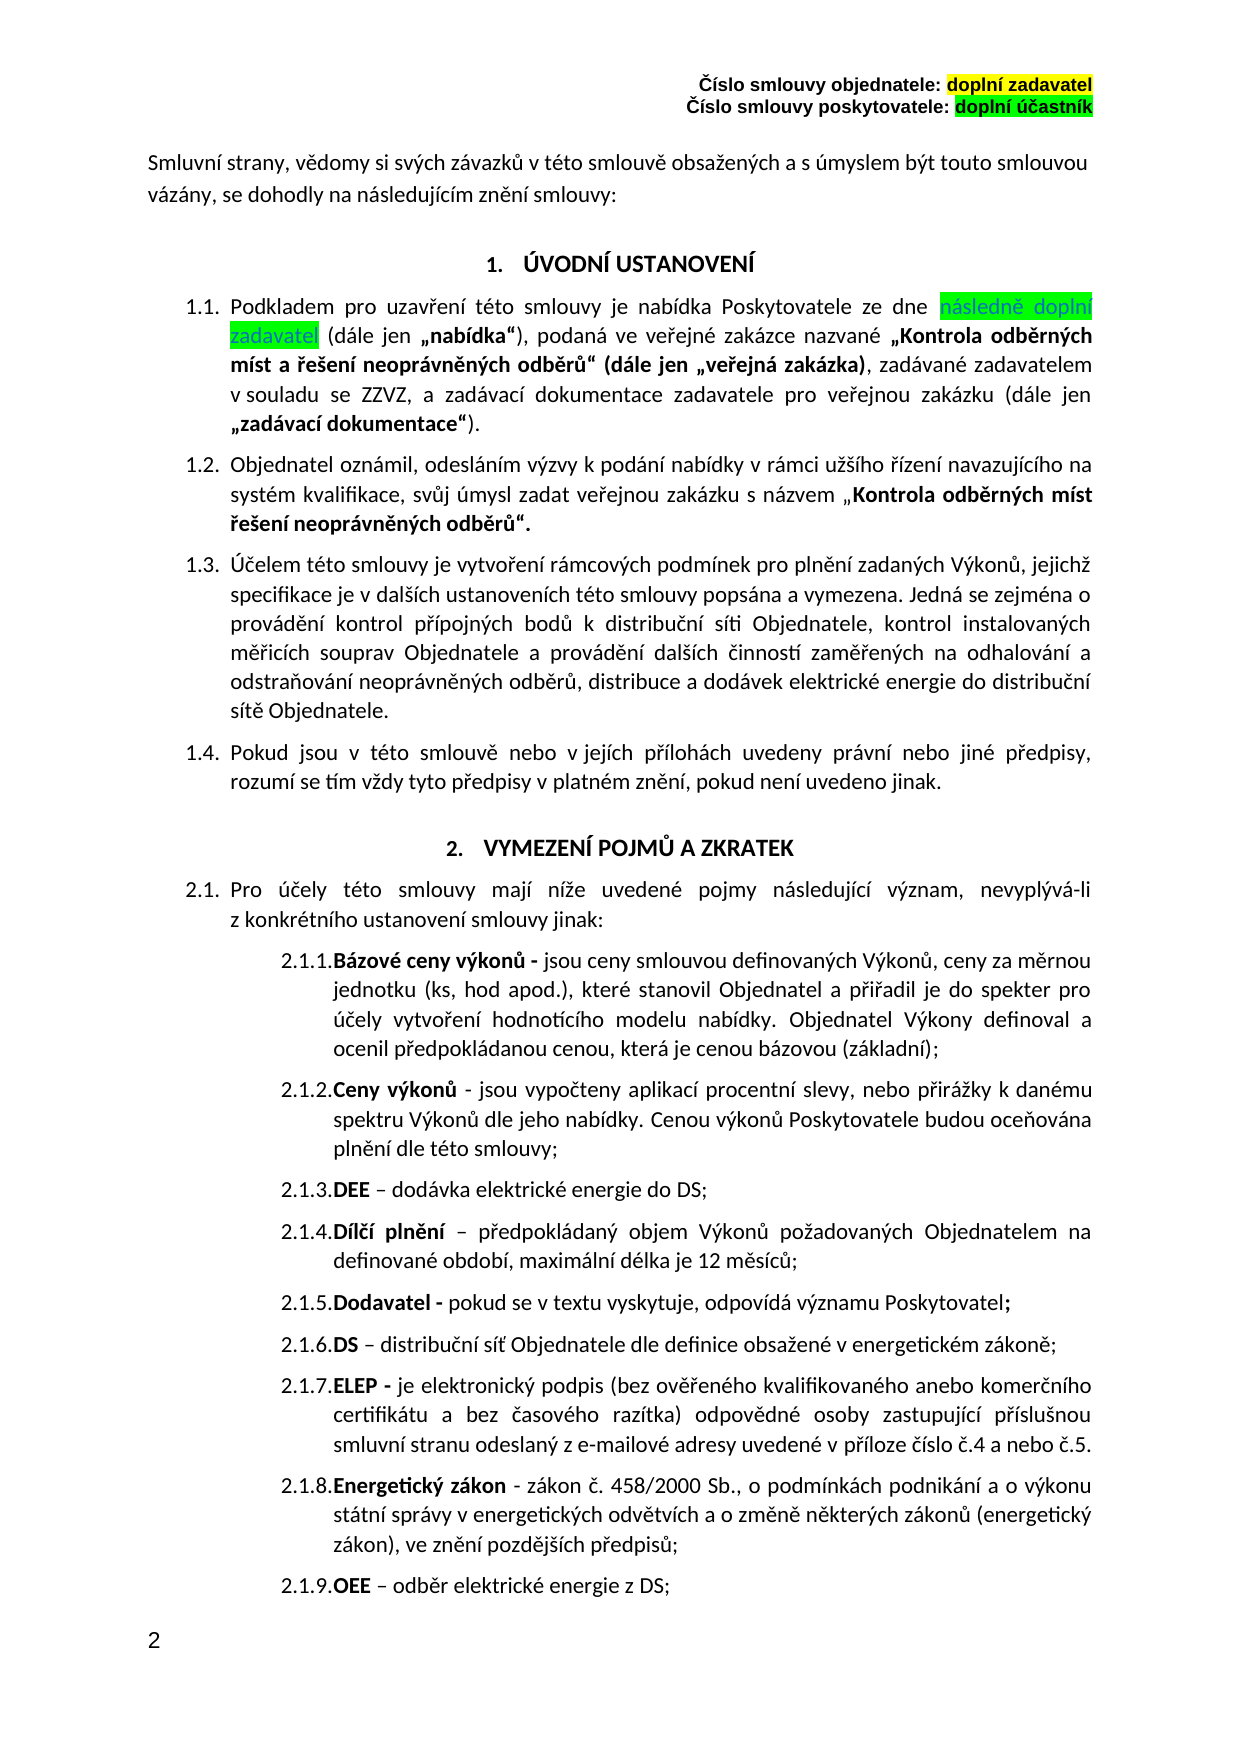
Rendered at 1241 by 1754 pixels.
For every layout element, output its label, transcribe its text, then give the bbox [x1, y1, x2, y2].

text VYMEZENÍ POJMŮ A ZKRATEK [148, 833, 1092, 862]
text Smluvní strany, vědomy si svých závazků v této smlouvě obsažených a s úmyslem být touto smlouvou vázány, se dohodly na následujícím znění smlouvy: [148, 148, 1092, 208]
text Ceny výkonů - jsou vypočteny aplikací procentní slevy, nebo přirážky k danému spektru Výkonů dle jeho nabídky. Cenou výkonů Poskytovatele budou oceňována plnění dle této smlouvy; [281, 1074, 1092, 1162]
text Pro účely této smlouvy mají níže uvedené pojmy následující význam, nevyplývá-li z konkrétního ustanovení smlouvy jinak: [185, 874, 1092, 933]
text OEE – odběr elektrické energie z DS; [281, 1570, 1092, 1599]
text DS – distribuční síť Objednatele dle definice obsažené v energetickém zákoně; [281, 1329, 1092, 1358]
text Dodavatel - pokud se v textu vyskytuje, odpovídá významu Poskytovatel; [281, 1287, 1092, 1316]
text Pokud jsou v této smlouvě nebo v jejích přílohách uvedeny právní nebo jiné předpisy, rozumí se tím vždy tyto předpisy v platném znění, pokud není uvedeno jinak. [185, 737, 1092, 795]
text Účelem této smlouvy je vytvoření rámcových podmínek pro plnění zadaných Výkonů, jejichž specifikace je v dalších ustanoveních této smlouvy popsána a vymezena. Jedná se zejména o provádění kontrol přípojných bodů k distribuční síti Objednatele, kontrol instalovaných měřicích souprav Objednatele a provádění dalších činností zaměřených na odhalování a odstraňování neoprávněných odběrů, distribuce a dodávek elektrické energie do distribuční sítě Objednatele. [185, 549, 1092, 724]
text Energetický zákon - zákon č. 458/2000 Sb., o podmínkách podnikání a o výkonu státní správy v energetických odvětvích a o změně některých zákonů (energetický zákon), ve znění pozdějších předpisů; [281, 1470, 1092, 1558]
text Objednatel oznámil, odesláním výzvy k podání nabídky v rámci užšího řízení navazujícího na systém kvalifikace, svůj úmysl zadat veřejnou zakázku s názvem „Kontrola odběrných míst řešení neoprávněných odběrů“. [185, 449, 1092, 537]
text ELEP - je elektronický podpis (bez ověřeného kvalifikovaného anebo komerčního certifikátu a bez časového razítka) odpovědné osoby zastupující příslušnou smluvní stranu odeslaný z e-mailové adresy uvedené v příloze číslo č.4 a nebo č.5. [281, 1370, 1092, 1458]
text ÚVODNÍ USTANOVENÍ [148, 249, 1092, 279]
text DEE – dodávka elektrické energie do DS; [281, 1174, 1092, 1204]
text Bázové ceny výkonů - jsou ceny smlouvou definovaných Výkonů, ceny za měrnou jednotku (ks, hod apod.), které stanovil Objednatel a přiřadil je do spekter pro účely vytvoření hodnotícího modelu nabídky. Objednatel Výkony definoval a ocenil předpokládanou cenou, která je cenou bázovou (základní); [281, 945, 1092, 1062]
text Dílčí plnění – předpokládaný objem Výkonů požadovaných Objednatelem na definované období, maximální délka je 12 měsíců; [281, 1216, 1092, 1274]
text Podkladem pro uzavření této smlouvy je nabídka Poskytovatele ze dne následně doplní zadavatel (dále jen „nabídka“), podaná ve veřejné zakázce nazvané „Kontrola odběrných míst a řešení neoprávněných odběrů“ (dále jen „veřejná zakázka), zadávané zadavatelem v souladu se ZZVZ, a zadávací dokumentace zadavatele pro veřejnou zakázku (dále jen „zadávací dokumentace“). [185, 291, 1092, 437]
